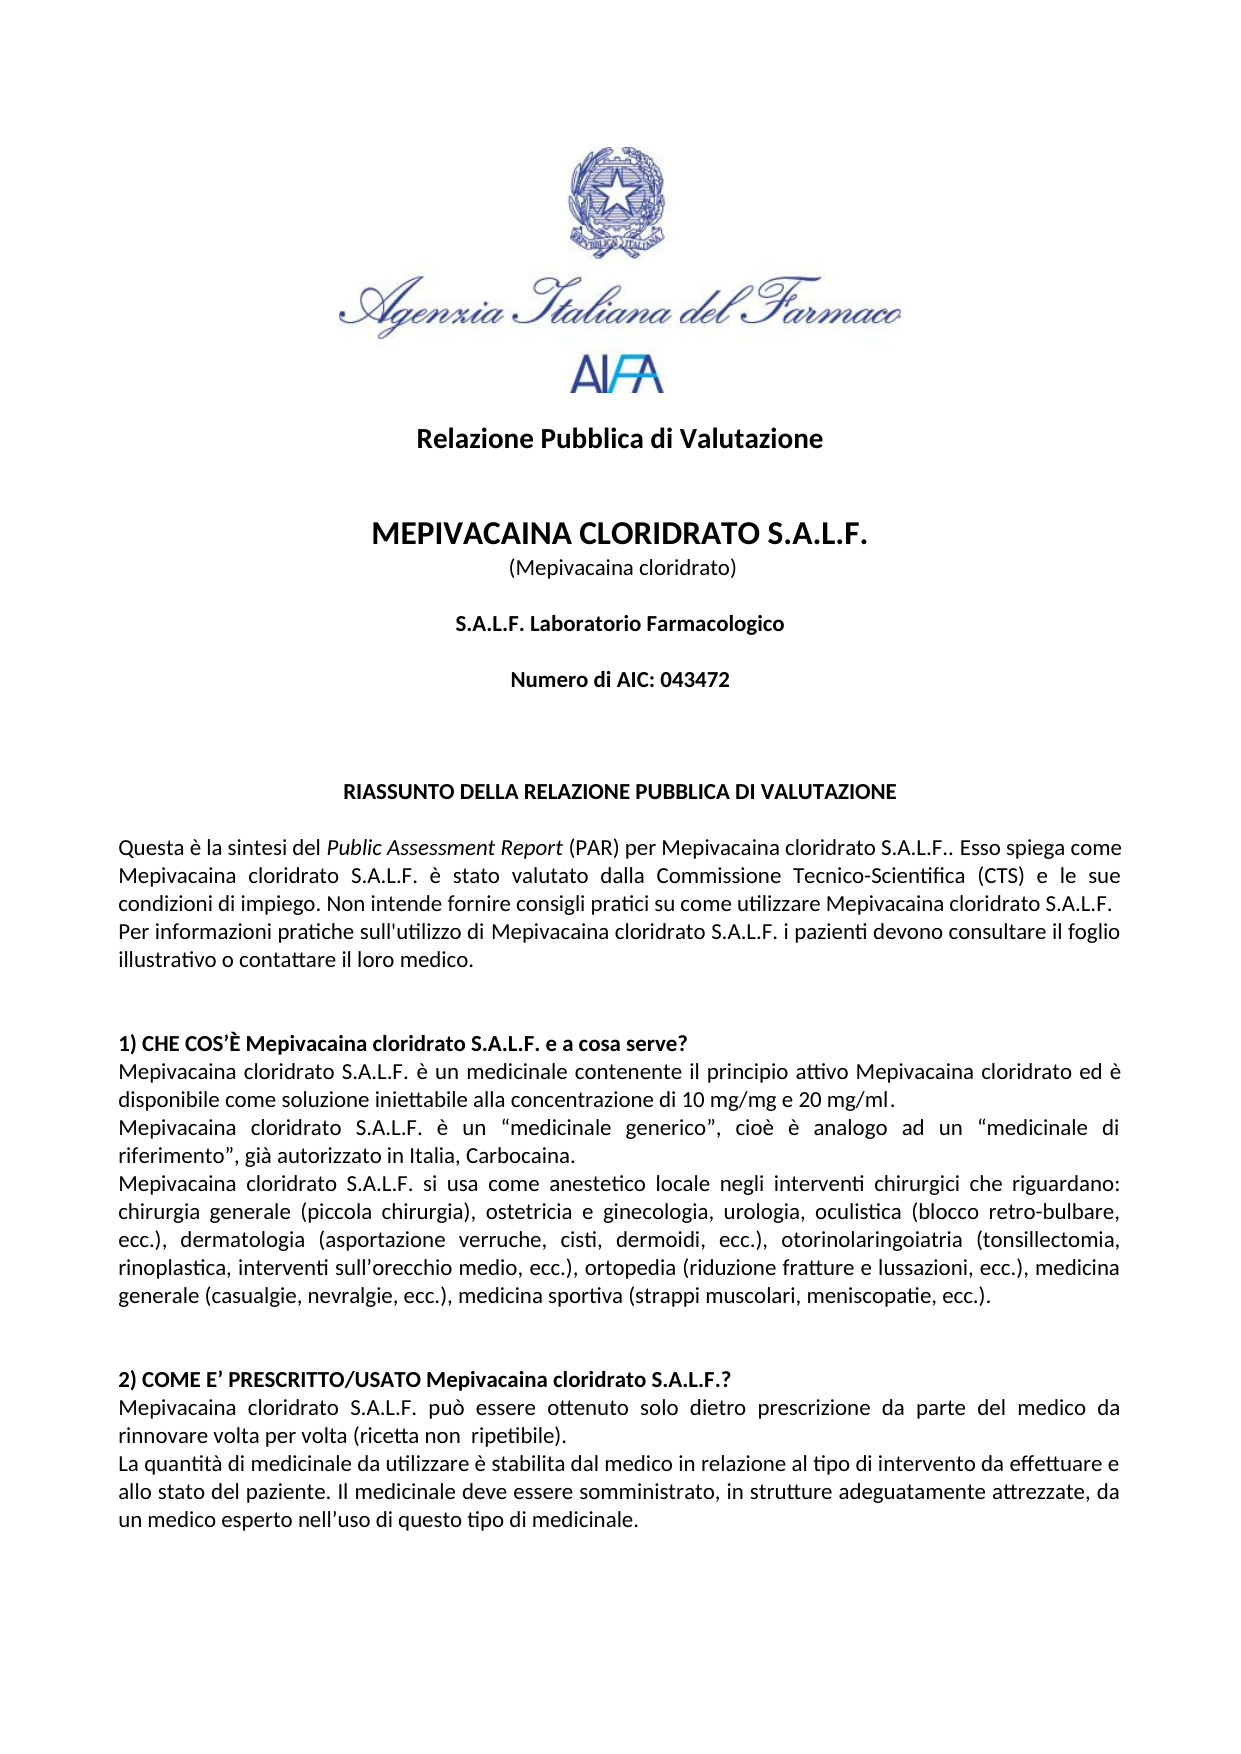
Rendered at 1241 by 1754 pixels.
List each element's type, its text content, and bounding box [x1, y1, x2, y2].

text Numero di AIC: 043472 [118, 665, 1122, 693]
text Questa è la sintesi del Public Assessment Report (PAR) per Mepivacaina cloridrato S.A.L.F.. Esso spiega come Mepivacaina cloridrato S.A.L.F. è stato valutato dalla Commissione Tecnico-Scientifica (CTS) e le sue condizioni di impiego. Non intende fornire consigli pratici su come utilizzare Mepivacaina cloridrato S.A.L.F. [118, 833, 1122, 917]
text Per informazioni pratiche sull'utilizzo di Mepivacaina cloridrato S.A.L.F. i pazienti devono consultare il foglio illustrativo o contattare il loro medico. [118, 917, 1122, 973]
text MEPIVACAINA CLORIDRATO S.A.L.F. [118, 512, 1122, 553]
text Mepivacaina cloridrato S.A.L.F. è un medicinale contenente il principio attivo Mepivacaina cloridrato ed è disponibile come soluzione iniettabile alla concentrazione di 10 mg/mg e 20 mg/ml. [118, 1057, 1122, 1113]
text Mepivacaina cloridrato S.A.L.F. si usa come anestetico locale negli interventi chirurgici che riguardano: chirurgia generale (piccola chirurgia), ostetricia e ginecologia, urologia, oculistica (blocco retro-bulbare, ecc.), dermatologia (asportazione verruche, cisti, dermoidi, ecc.), otorinolaringoiatria (tonsillectomia, rinoplastica, interventi sull’orecchio medio, ecc.), ortopedia (riduzione fratture e lussazioni, ecc.), medicina generale (casualgie, nevralgie, ecc.), medicina sportiva (strappi muscolari, meniscopatie, ecc.). [118, 1169, 1122, 1309]
text Relazione Pubblica di Valutazione [118, 420, 1122, 456]
text RIASSUNTO DELLA RELAZIONE PUBBLICA DI VALUTAZIONE [118, 777, 1122, 805]
text 1) CHE COS’È Mepivacaina cloridrato S.A.L.F. e a cosa serve? [118, 1029, 1122, 1057]
text Mepivacaina cloridrato S.A.L.F. può essere ottenuto solo dietro prescrizione da parte del medico da rinnovare volta per volta (ricetta non ripetibile). [118, 1393, 1122, 1449]
text (Mepivacaina cloridrato) [118, 553, 1122, 581]
text Mepivacaina cloridrato S.A.L.F. è un “medicinale generico”, cioè è analogo ad un “medicinale di riferimento”, già autorizzato in Italia, Carbocaina. [118, 1113, 1122, 1169]
text La quantità di medicinale da utilizzare è stabilita dal medico in relazione al tipo di intervento da effettuare e allo stato del paziente. Il medicinale deve essere somministrato, in strutture adeguatamente attrezzate, da un medico esperto nell’uso di questo tipo di medicinale. [118, 1449, 1122, 1533]
text 2) COME E’ PRESCRITTO/USATO Mepivacaina cloridrato S.A.L.F.? [118, 1365, 1122, 1393]
text S.A.L.F. Laboratorio Farmacologico [118, 609, 1122, 637]
